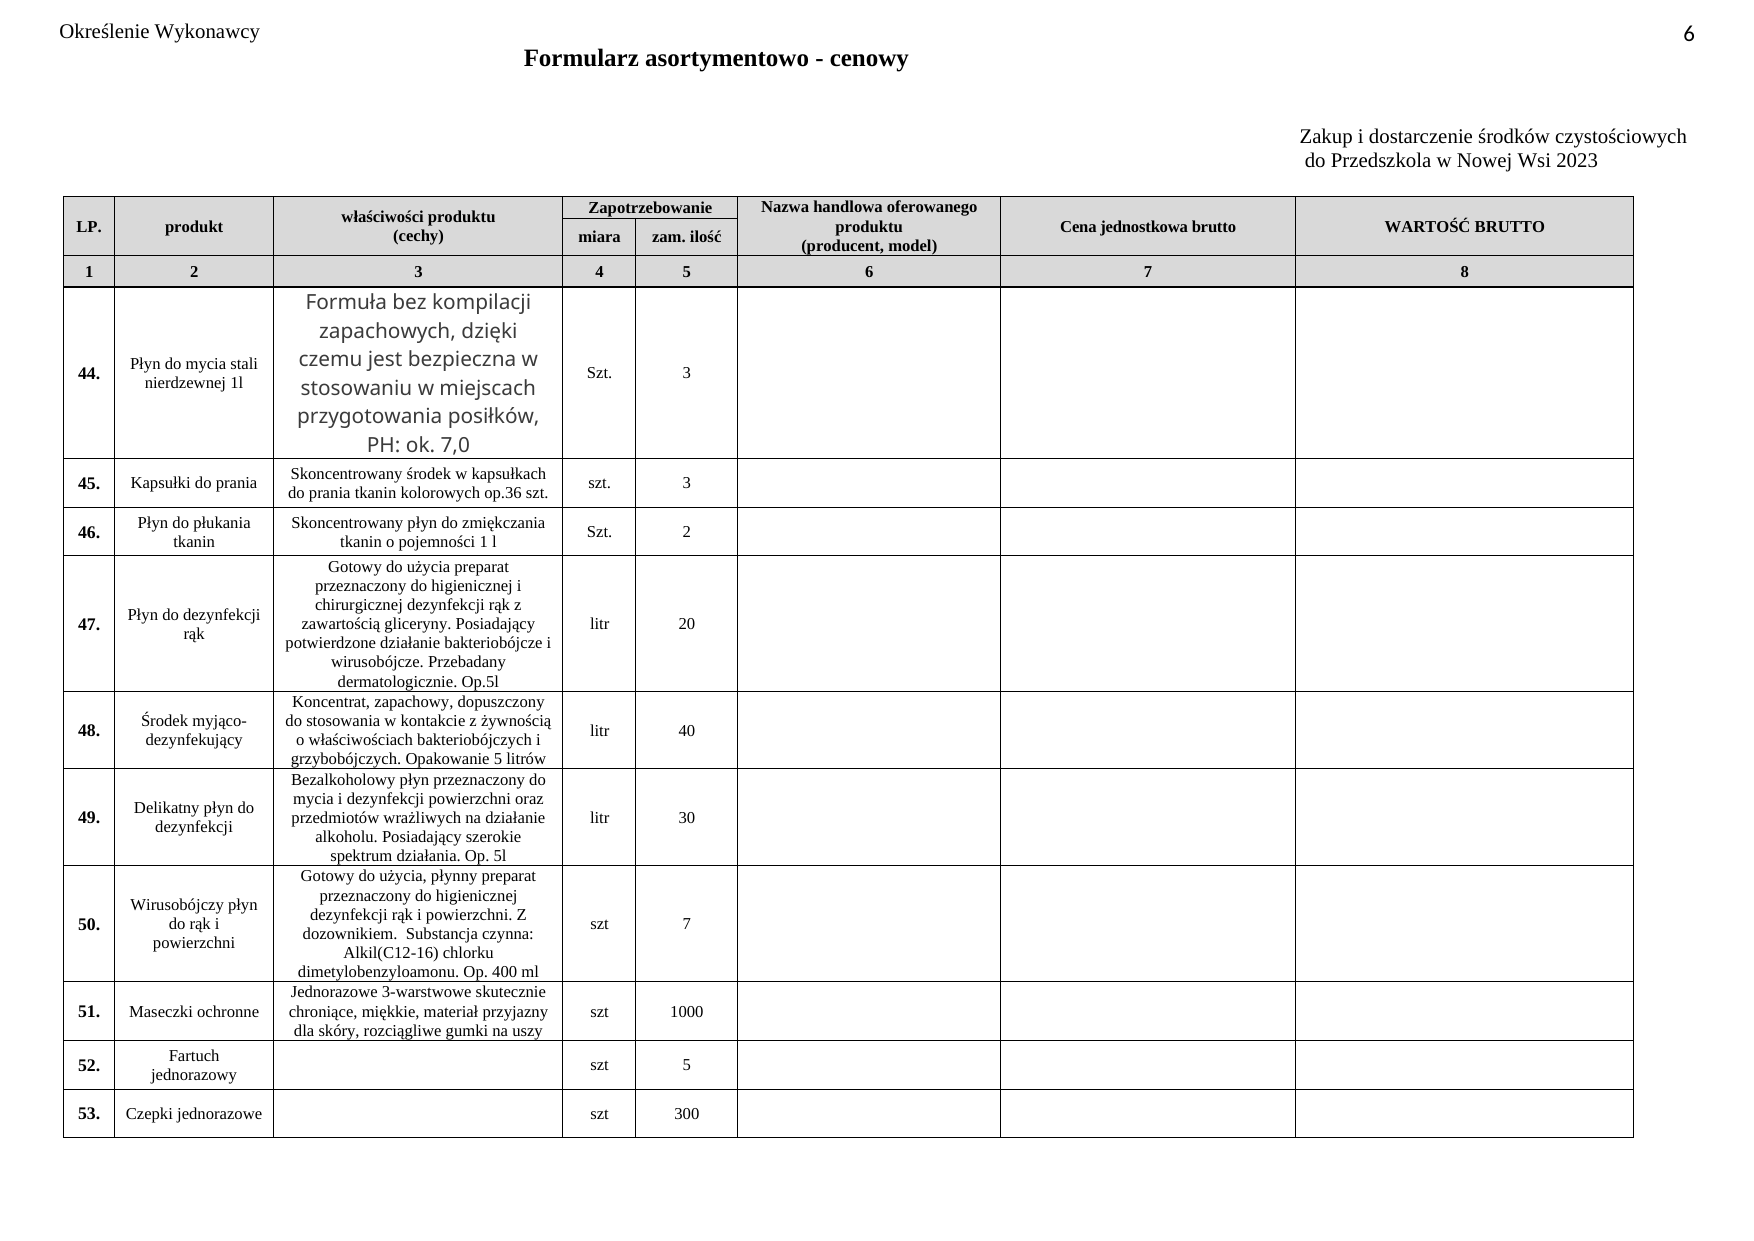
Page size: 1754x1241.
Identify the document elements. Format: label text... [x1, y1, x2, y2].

table_cell [1296, 508, 1633, 555]
table_cell 2 [636, 508, 737, 555]
table_cell Szt. [563, 288, 635, 458]
table_cell [1296, 692, 1633, 768]
table_cell 3 [636, 288, 737, 458]
table_cell [1296, 1041, 1633, 1088]
table_cell litr [563, 556, 635, 691]
table_cell Wirusobójczy płyn do rąk i powierzchni [115, 866, 273, 981]
table_cell 6 [738, 256, 1000, 286]
table_cell [274, 1090, 562, 1137]
table_cell Płyn do dezynfekcji rąk [115, 556, 273, 691]
table_cell 49. [64, 769, 114, 865]
table_cell [1001, 1041, 1295, 1088]
table_cell 48. [64, 692, 114, 768]
table_cell szt [563, 1041, 635, 1088]
table_cell [1001, 769, 1295, 865]
table_cell 30 [636, 769, 737, 865]
table_cell [274, 1041, 562, 1088]
table_header LP. [64, 197, 114, 255]
table_cell [1296, 556, 1633, 691]
table_cell 52. [64, 1041, 114, 1088]
table_cell szt [563, 1090, 635, 1137]
table_cell 47. [64, 556, 114, 691]
table_cell miara [563, 219, 635, 255]
table_cell 5 [636, 1041, 737, 1088]
table_cell 2 [115, 256, 273, 286]
table_cell szt. [563, 459, 635, 507]
table_cell Płyn do mycia stali nierdzewnej 1l [115, 288, 273, 458]
table_cell [1001, 982, 1295, 1040]
table_cell Skoncentrowany środek w kapsułkach do prania tkanin kolorowych op.36 szt. [274, 459, 562, 507]
table_cell [738, 556, 1000, 691]
table_cell Koncentrat, zapachowy, dopuszczony do stosowania w kontakcie z żywnością o właściwościach bakteriobójczych i grzybobójczych. Opakowanie 5 litrów [274, 692, 562, 768]
table_cell 1 [64, 256, 114, 286]
table_header Nazwa handlowa oferowanego produktu (producent, model) [738, 197, 1000, 255]
table_cell Gotowy do użycia preparat przeznaczony do higienicznej i chirurgicznej dezynfekcji rąk z zawartością gliceryny. Posiadający potwierdzone działanie bakteriobójcze i wirusobójcze. Przebadany dermatologicznie. Op.5l [274, 556, 562, 691]
table_cell Kapsułki do prania [115, 459, 273, 507]
table_cell [738, 769, 1000, 865]
table_cell [1296, 866, 1633, 981]
table_cell 44. [64, 288, 114, 458]
table_cell Formuła bez kompilacji zapachowych, dzięki czemu jest bezpieczna w stosowaniu w miejscach przygotowania posiłków, PH: ok. 7,0 [470, 288, 562, 458]
table_header Zapotrzebowanie [563, 197, 737, 218]
table_cell 7 [636, 866, 737, 981]
table_cell 7 [1001, 256, 1295, 286]
table_cell Czepki jednorazowe [115, 1090, 273, 1137]
table_cell 46. [64, 508, 114, 555]
table_cell [738, 982, 1000, 1040]
table_cell 300 [636, 1090, 737, 1137]
table_cell 53. [64, 1090, 114, 1137]
table_header produkt [115, 197, 273, 255]
table_cell Gotowy do użycia, płynny preparat przeznaczony do higienicznej dezynfekcji rąk i powierzchni. Z dozownikiem. Substancja czynna: Alkil(C12-16) chlorku dimetylobenzyloamonu. Op. 400 ml [274, 866, 562, 981]
table_header właściwości produktu (cechy) [274, 197, 562, 255]
table_cell [738, 1090, 1000, 1137]
table_cell [1001, 288, 1295, 458]
table_cell 20 [636, 556, 737, 691]
table_cell 40 [636, 692, 737, 768]
table_cell [1001, 866, 1295, 981]
table_cell [1001, 556, 1295, 691]
table_cell 8 [1296, 256, 1633, 286]
table_cell 5 [636, 256, 737, 286]
table_cell Formuła bez kompilacji zapachowych, dzięki czemu jest bezpieczna w stosowaniu w miejscach przygotowania posiłków, PH: ok. 7,0 [274, 288, 367, 458]
table_header WARTOŚĆ BRUTTO [1296, 197, 1633, 255]
table_cell 45. [64, 459, 114, 507]
table_cell Płyn do płukania tkanin [115, 508, 273, 555]
table_cell [1296, 1090, 1633, 1137]
table_cell [738, 459, 1000, 507]
table_cell 3 [274, 256, 562, 286]
table_cell Skoncentrowany płyn do zmiękczania tkanin o pojemności 1 l [274, 508, 562, 555]
table_cell 1000 [636, 982, 737, 1040]
table_cell Szt. [563, 508, 635, 555]
table_cell Bezalkoholowy płyn przeznaczony do mycia i dezynfekcji powierzchni oraz przedmiotów wrażliwych na działanie alkoholu. Posiadający szerokie spektrum działania. Op. 5l [274, 769, 562, 865]
table_cell litr [563, 692, 635, 768]
table_cell Delikatny płyn do dezynfekcji [115, 769, 273, 865]
table_cell [1296, 459, 1633, 507]
table_cell Maseczki ochronne [115, 982, 273, 1040]
table_cell [738, 288, 1000, 458]
table_cell [1296, 982, 1633, 1040]
table_cell 3 [636, 459, 737, 507]
table_cell Środek myjąco-dezynfekujący [115, 692, 273, 768]
table_cell [1001, 692, 1295, 768]
table_cell Fartuch jednorazowy [115, 1041, 273, 1088]
table_cell [738, 1041, 1000, 1088]
table_cell [1296, 288, 1633, 458]
table_cell [1001, 1090, 1295, 1137]
table_cell szt [563, 982, 635, 1040]
table_cell Jednorazowe 3-warstwowe skutecznie chroniące, miękkie, materiał przyjazny dla skóry, rozciągliwe gumki na uszy [274, 982, 562, 1040]
table_cell 4 [563, 256, 635, 286]
table_cell [738, 866, 1000, 981]
table_cell [738, 692, 1000, 768]
table_cell [1296, 769, 1633, 865]
table_cell 51. [64, 982, 114, 1040]
table_cell [1001, 508, 1295, 555]
table_cell [738, 508, 1000, 555]
table_cell szt [563, 866, 635, 981]
table_cell 50. [64, 866, 114, 981]
table_cell litr [563, 769, 635, 865]
table_header Cena jednostkowa brutto [1001, 197, 1295, 255]
table_cell [1001, 459, 1295, 507]
table_cell zam. ilość [636, 219, 737, 255]
